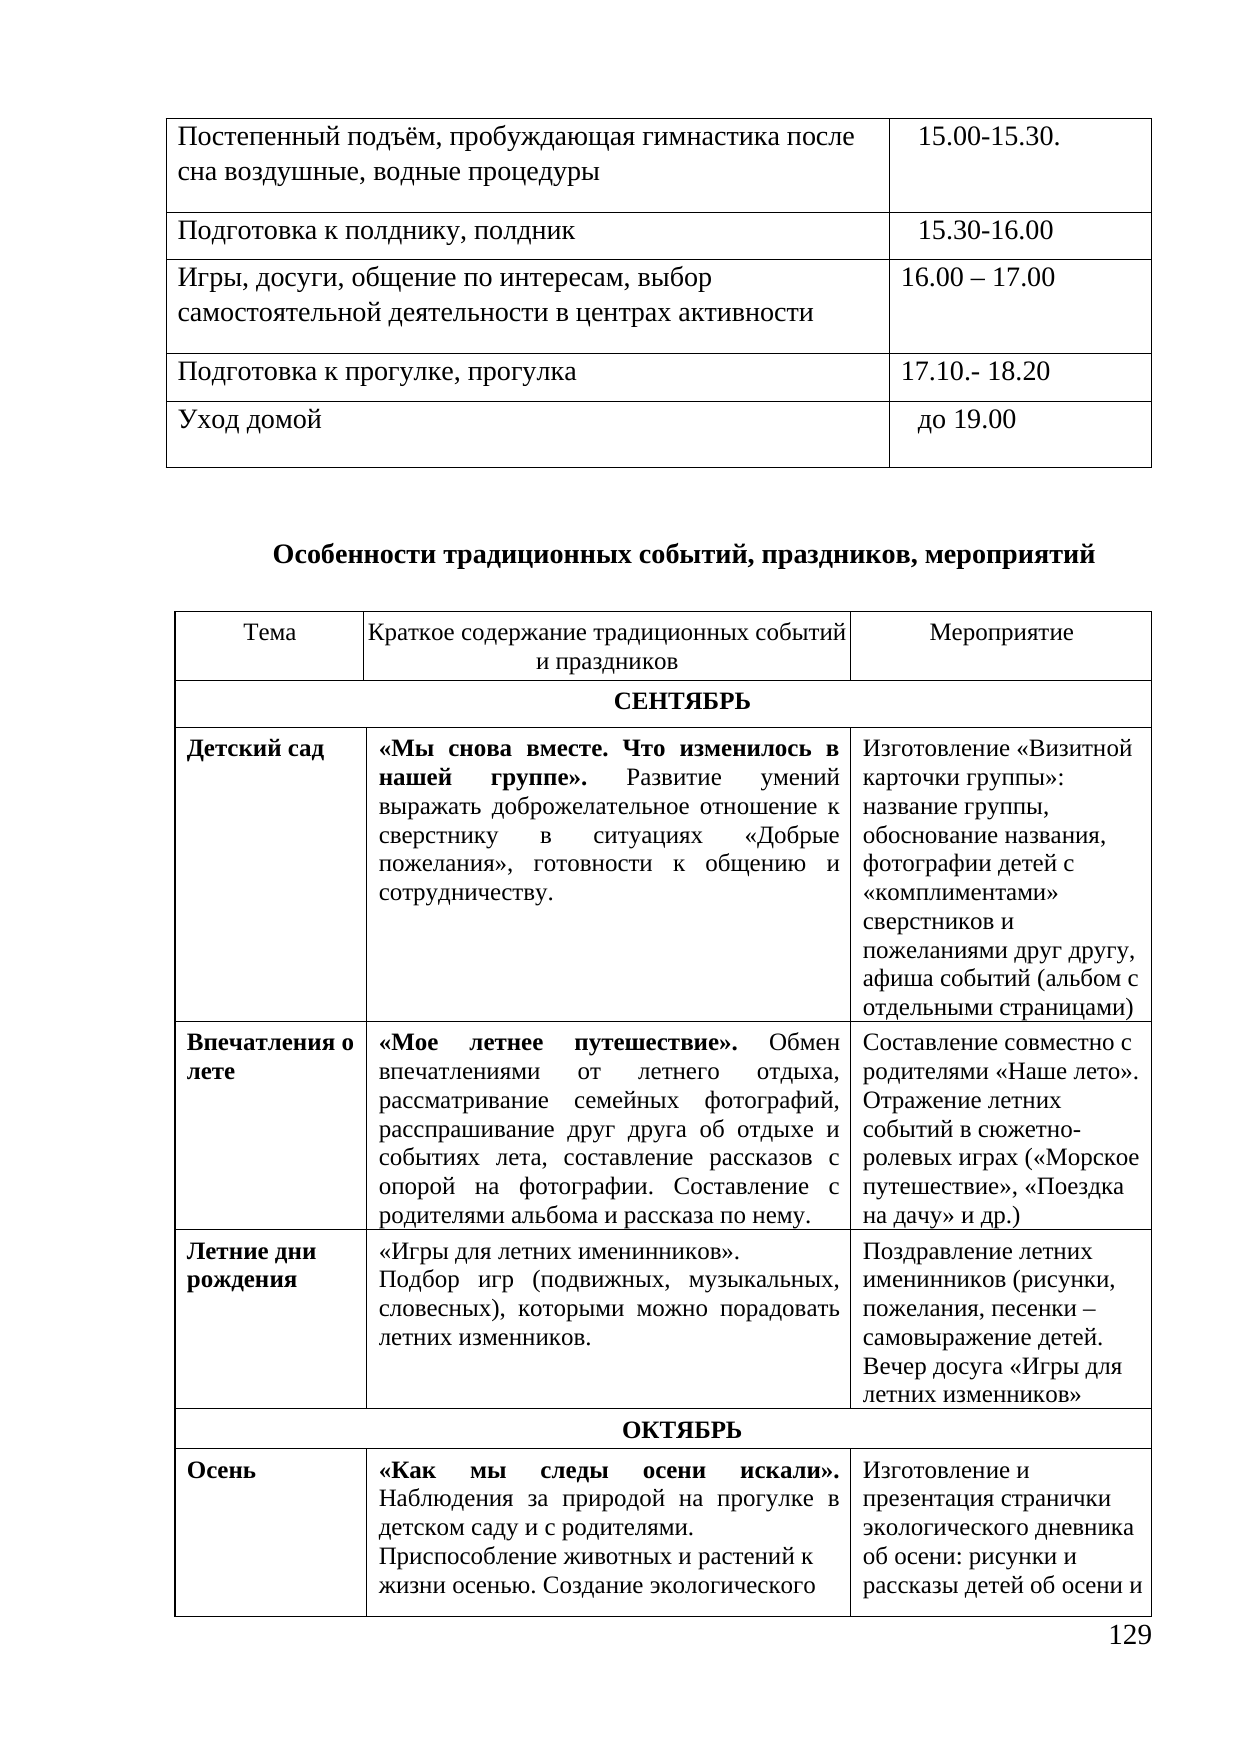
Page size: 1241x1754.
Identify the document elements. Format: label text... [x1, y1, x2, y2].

table_cell Подготовка к прогулке, прогулка [167, 354, 889, 401]
table_cell до 19.00 [890, 402, 1151, 467]
table_cell Уход домой [167, 402, 889, 467]
table_cell 16.00 – 17.00 [890, 260, 1151, 353]
table_header Тема [176, 612, 363, 679]
table_cell «Игры для летних именинников». Подбор игр (подвижных, музыкальных, словесных), которыми можно порадовать летних изменников. [367, 1230, 850, 1408]
table_cell Летние дни рождения [176, 1230, 363, 1408]
table_cell Игры, досуги, общение по интересам, выбор самостоятельной деятельности в центрах активности [167, 260, 889, 353]
text Особенности традиционных событий, праздников, мероприятий [272, 537, 1152, 570]
table_header Мероприятие [851, 612, 1151, 679]
table_header Краткое содержание традиционных событий и праздников [364, 612, 850, 679]
table_cell Составление совместно с родителями «Наше лето». Отражение летних событий в сюжетно-ролевых играх («Морское путешествие», «Поездка на дачу» и др.) [851, 1022, 1151, 1229]
table_cell Детский сад [176, 728, 363, 1021]
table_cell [367, 1449, 850, 1616]
table_cell ОКТЯБРЬ [363, 1409, 1151, 1448]
table_cell [176, 681, 363, 727]
table_cell Подготовка к полднику, полдник [167, 213, 889, 259]
table_cell Постепенный подъём, пробуждающая гимнастика после сна воздушные, водные процедуры [167, 119, 889, 212]
table_cell Изготовление «Визитной карточки группы»: название группы, обоснование названия, фотографии детей с «комплиментами» сверстников и пожеланиями друг другу, афиша событий (альбом с отдельными страницами) [851, 728, 1151, 1021]
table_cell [851, 1449, 1151, 1616]
table_cell 17.10.- 18.20 [890, 354, 1151, 401]
table_cell [176, 1409, 363, 1448]
table_cell СЕНТЯБРЬ [363, 681, 1151, 727]
table_cell 15.00-15.30. [890, 119, 1151, 212]
table_cell Осень [176, 1449, 363, 1616]
table_cell Поздравление летних именинников (рисунки, пожелания, песенки – самовыражение детей. Вечер досуга «Игры для летних изменников» [851, 1230, 1151, 1408]
table_cell «Мое летнее путешествие». Обмен впечатлениями от летнего отдыха, рассматривание семейных фотографий, расспрашивание друг друга об отдыхе и событиях лета, составление рассказов с опорой на фотографии. Составление с родителями альбома и рассказа по нему. [367, 1022, 850, 1229]
table_cell «Мы снова вместе. Что изменилось в нашей группе». Развитие умений выражать доброжелательное отношение к сверстнику в ситуациях «Добрые пожелания», готовности к общению и сотрудничеству. [367, 728, 850, 1021]
table_cell 15.30-16.00 [890, 213, 1151, 259]
table_cell Впечатления о лете [176, 1022, 363, 1229]
